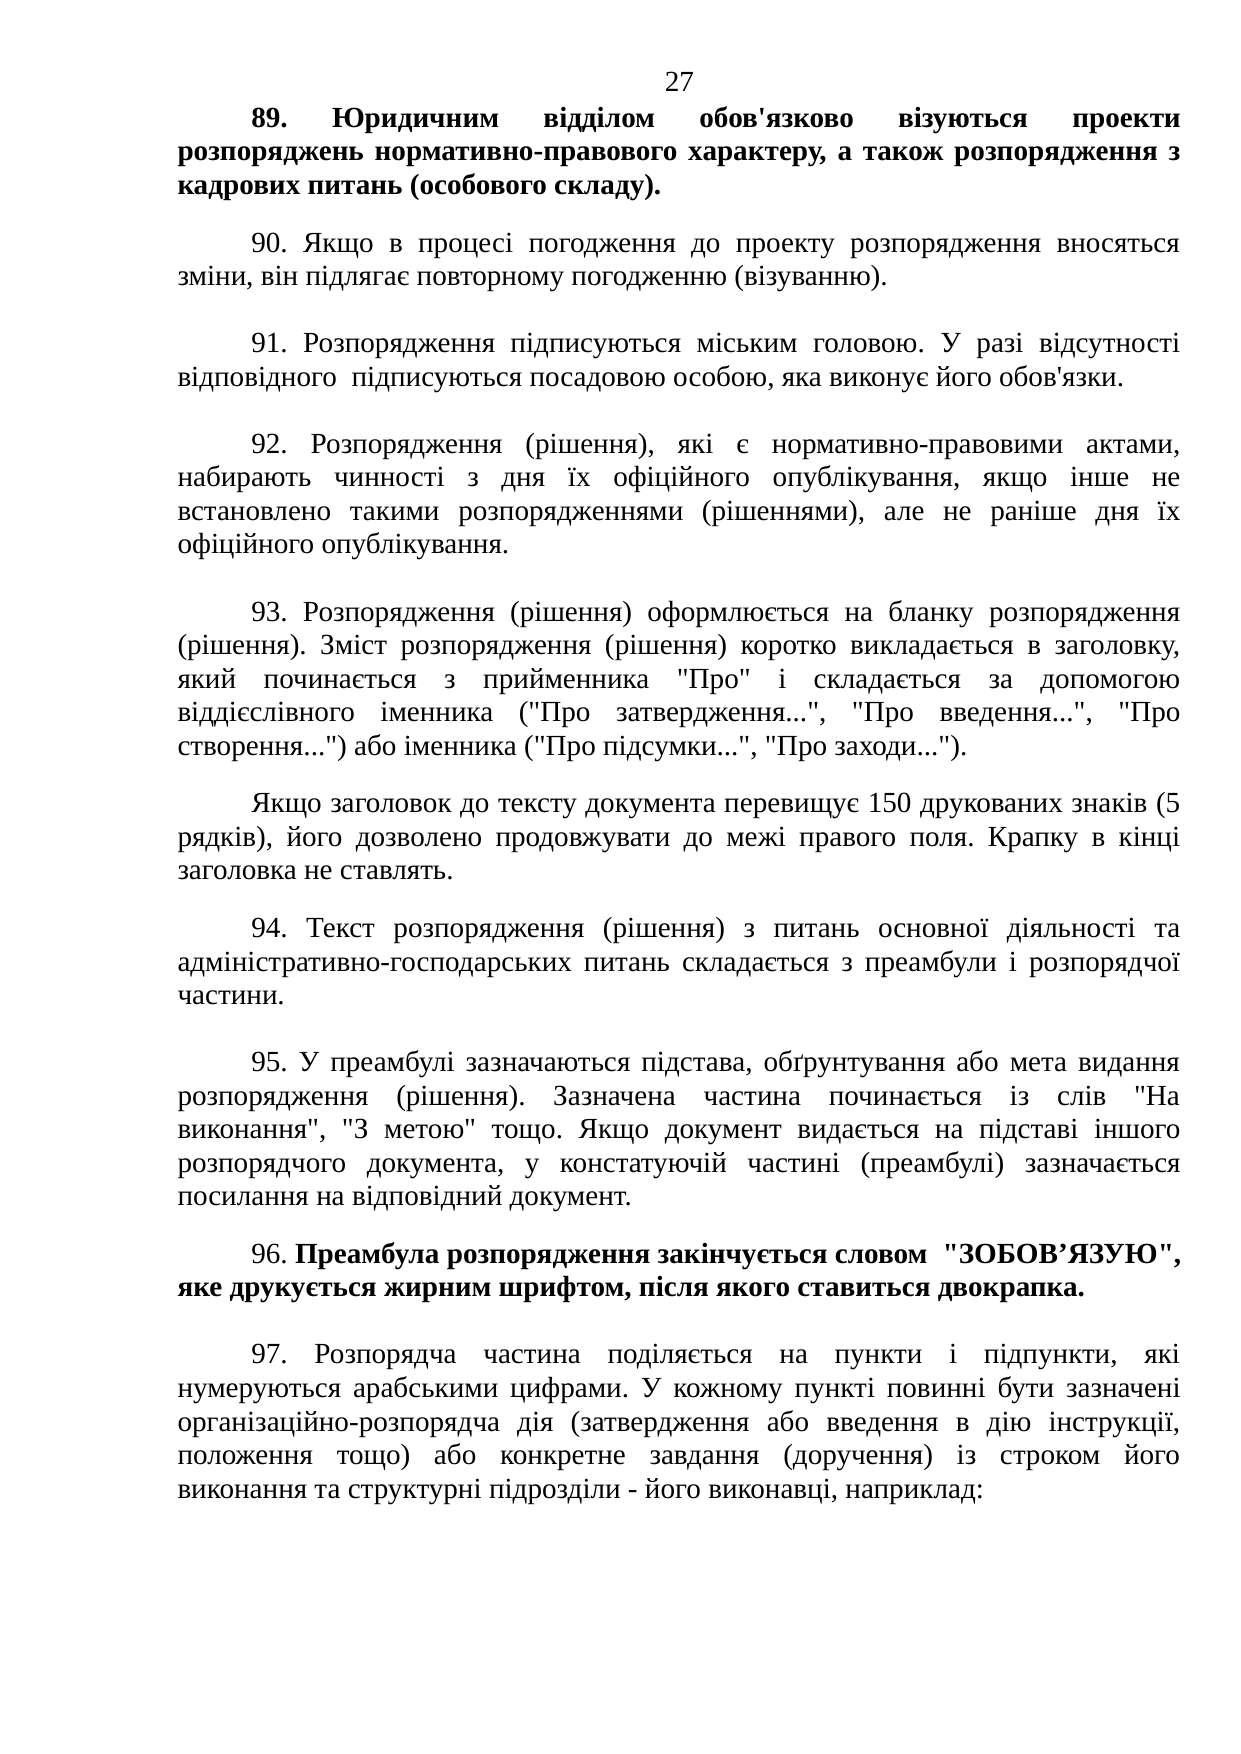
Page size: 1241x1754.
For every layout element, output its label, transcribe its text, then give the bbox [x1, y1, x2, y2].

text 97. Розпорядча частина поділяється на пункти і підпункти, які нумеруються арабськими цифрами. У кожному пункті повинні бути зазначені організаційно-розпорядча дія (затвердження або введення в дію інструкції, положення тощо) або конкретне завдання (доручення) із строком його виконання та структурні підрозділи - його виконавці, наприклад: [177, 1337, 1181, 1504]
text 95. У преамбулі зазначаються підстава, обґрунтування або мета видання розпорядження (рішення). Зазначена частина починається із слів "На виконання", "З метою" тощо. Якщо документ видається на підставі іншого розпорядчого документа, у констатуючій частині (преамбулі) зазначається посилання на відповідний документ. [177, 1044, 1181, 1212]
text 94. Текст розпорядження (рішення) з питань основної діяльності та адміністративно-господарських питань складається з преамбули і розпорядчої частини. [177, 910, 1181, 1011]
text 90. Якщо в процесі погодження до проекту розпорядження вносяться зміни, він підлягає повторному погодженню (візуванню). [177, 225, 1181, 292]
text 89. Юридичним відділом обов'язково візуються проекти розпоряджень нормативно-правового характеру, а також розпорядження з кадрових питань (особового складу). [177, 100, 1181, 201]
text 96. Преамбула розпорядження закінчується словом "ЗОБОВ’ЯЗУЮ", яке друкується жирним шрифтом, після якого ставиться двокрапка. [177, 1236, 1181, 1303]
text 91. Розпорядження підписуються міським головою. У разі відсутності відповідного підписуються посадовою особою, яка виконує його обов'язки. [177, 325, 1181, 392]
text 92. Розпорядження (рішення), які є нормативно-правовими актами, набирають чинності з дня їх офіційного опублікування, якщо інше не встановлено такими розпорядженнями (рішеннями), але не раніше дня їх офіційного опублікування. [177, 426, 1181, 560]
text 93. Розпорядження (рішення) оформлюється на бланку розпорядження (рішення). Зміст розпорядження (рішення) коротко викладається в заголовку, який починається з прийменника "Про" і складається за допомогою віддієслівного іменника ("Про затвердження...", "Про введення...", "Про створення...") або іменника ("Про підсумки...", "Про заходи..."). [177, 594, 1181, 761]
text Якщо заголовок до тексту документа перевищує 150 друкованих знаків (5 рядків), його дозволено продовжувати до межі правого поля. Крапку в кінці заголовка не ставлять. [177, 785, 1181, 886]
